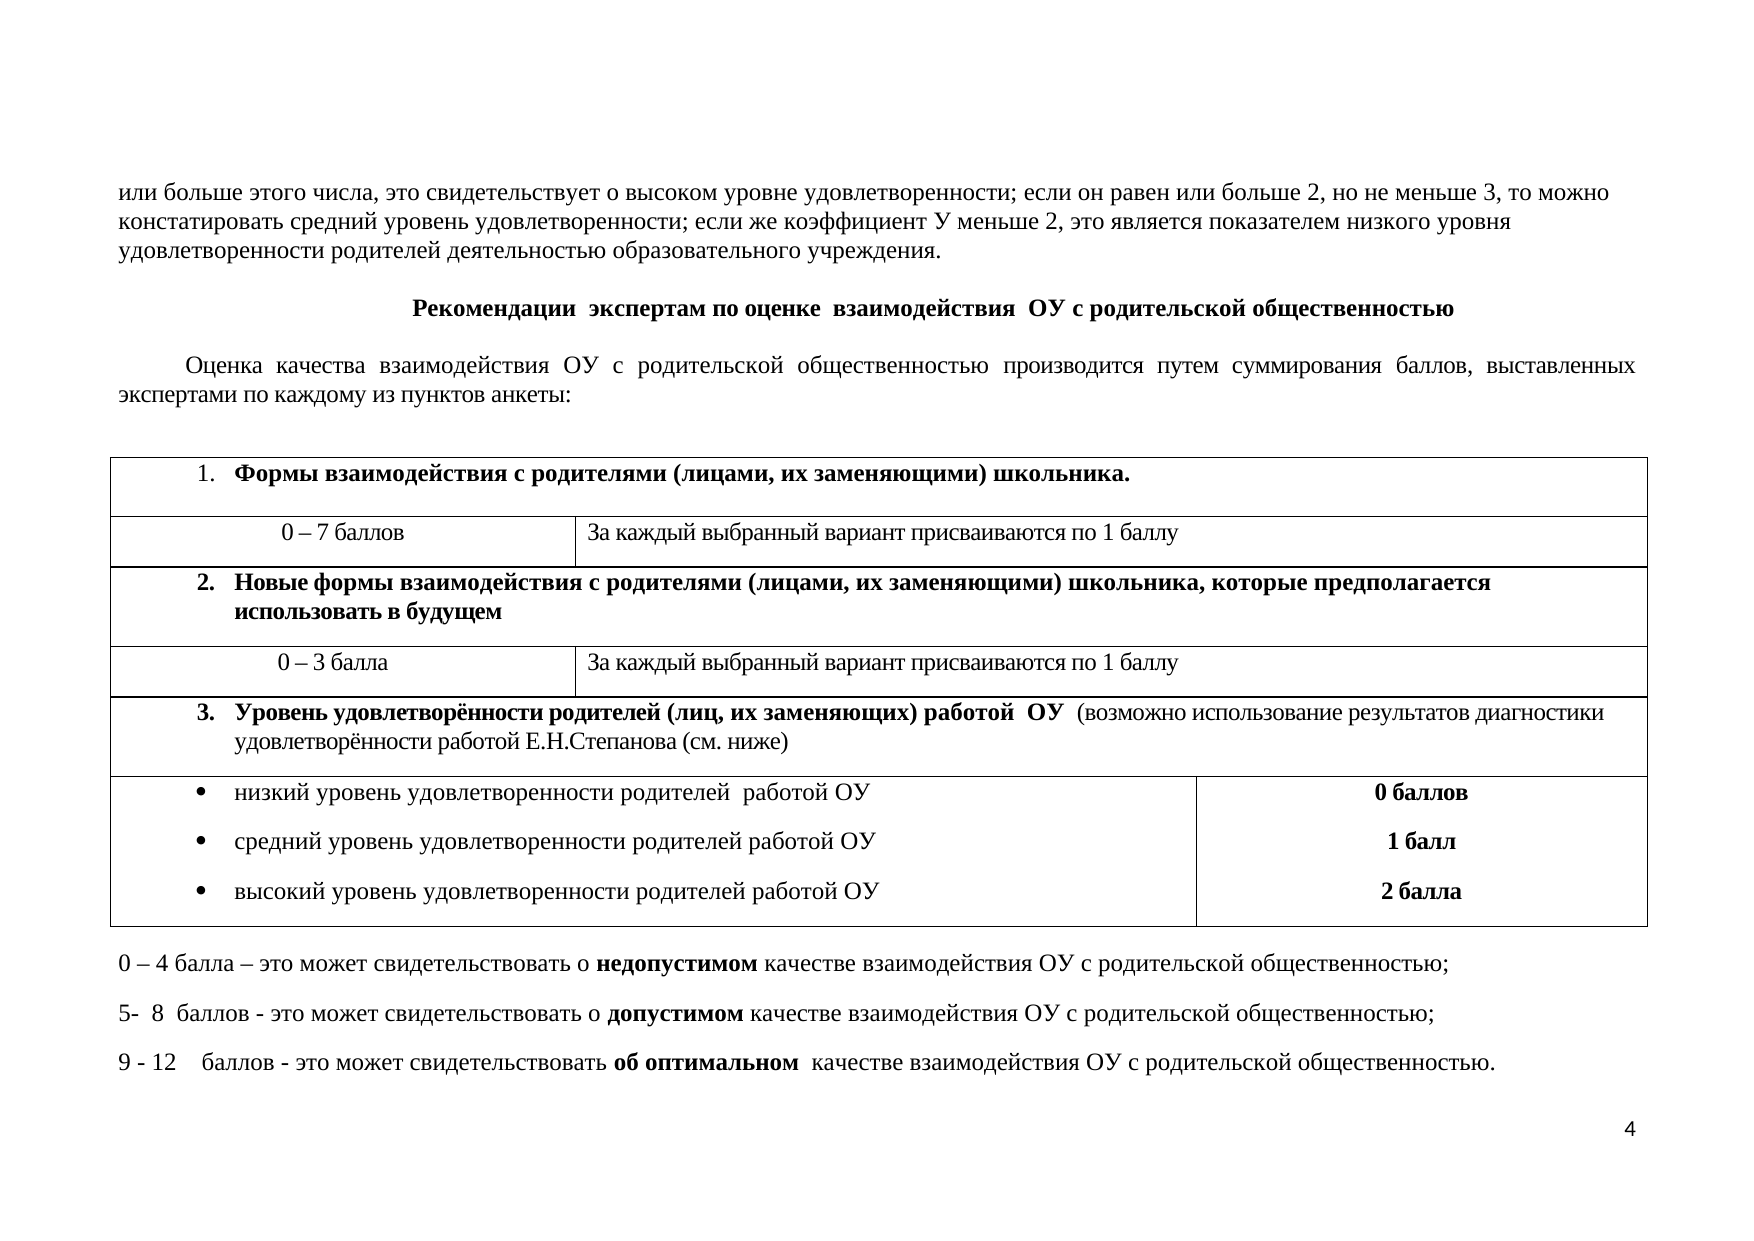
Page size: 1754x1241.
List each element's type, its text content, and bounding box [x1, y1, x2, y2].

table_cell За каждый выбранный вариант присваиваются по 1 баллу [576, 647, 1647, 696]
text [118, 177, 1636, 263]
text Рекомендации экспертам по оценке взаимодействия ОУ с родительской общественностью [231, 293, 1636, 321]
table_cell 0 – 3 балла [111, 647, 575, 696]
text 9 - 12 баллов - это может свидетельствовать об оптимальном качестве взаимодействия ОУ с родительской общественностью. [118, 1047, 1636, 1076]
text 5- 8 баллов - это может свидетельствовать о допустимом качестве взаимодействия ОУ с родительской общественностью; [118, 998, 1636, 1026]
text Оценка качества взаимодействия ОУ с родительской общественностью производится путем суммирования баллов, выставленных экспертами по каждому из пунктов анкеты: [118, 350, 1636, 408]
table_cell Уровень удовлетворённости родителей (лиц, их заменяющих) работой ОУ (возможно использование результатов диагностики удовлетворённости работой Е.Н.Степанова (см. ниже) [111, 698, 1647, 776]
table_cell За каждый выбранный вариант присваиваются по 1 баллу [576, 517, 1647, 566]
table_cell Новые формы взаимодействия с родителями (лицами, их заменяющими) школьника, которые предполагается использовать в будущем [111, 568, 1647, 646]
table_cell 0 баллов 1 балл 2 балла [1197, 777, 1647, 926]
table_cell низкий уровень удовлетворенности родителей работой ОУ средний уровень удовлетворенности родителей работой ОУ высокий уровень удовлетворенности родителей работой ОУ [111, 777, 1196, 926]
table_cell 0 – 7 баллов [111, 517, 575, 566]
text 0 – 4 балла – это может свидетельствовать о недопустимом качестве взаимодействия ОУ с родительской общественностью; [118, 948, 1636, 977]
table_header Формы взаимодействия с родителями (лицами, их заменяющими) школьника. [111, 458, 1647, 516]
